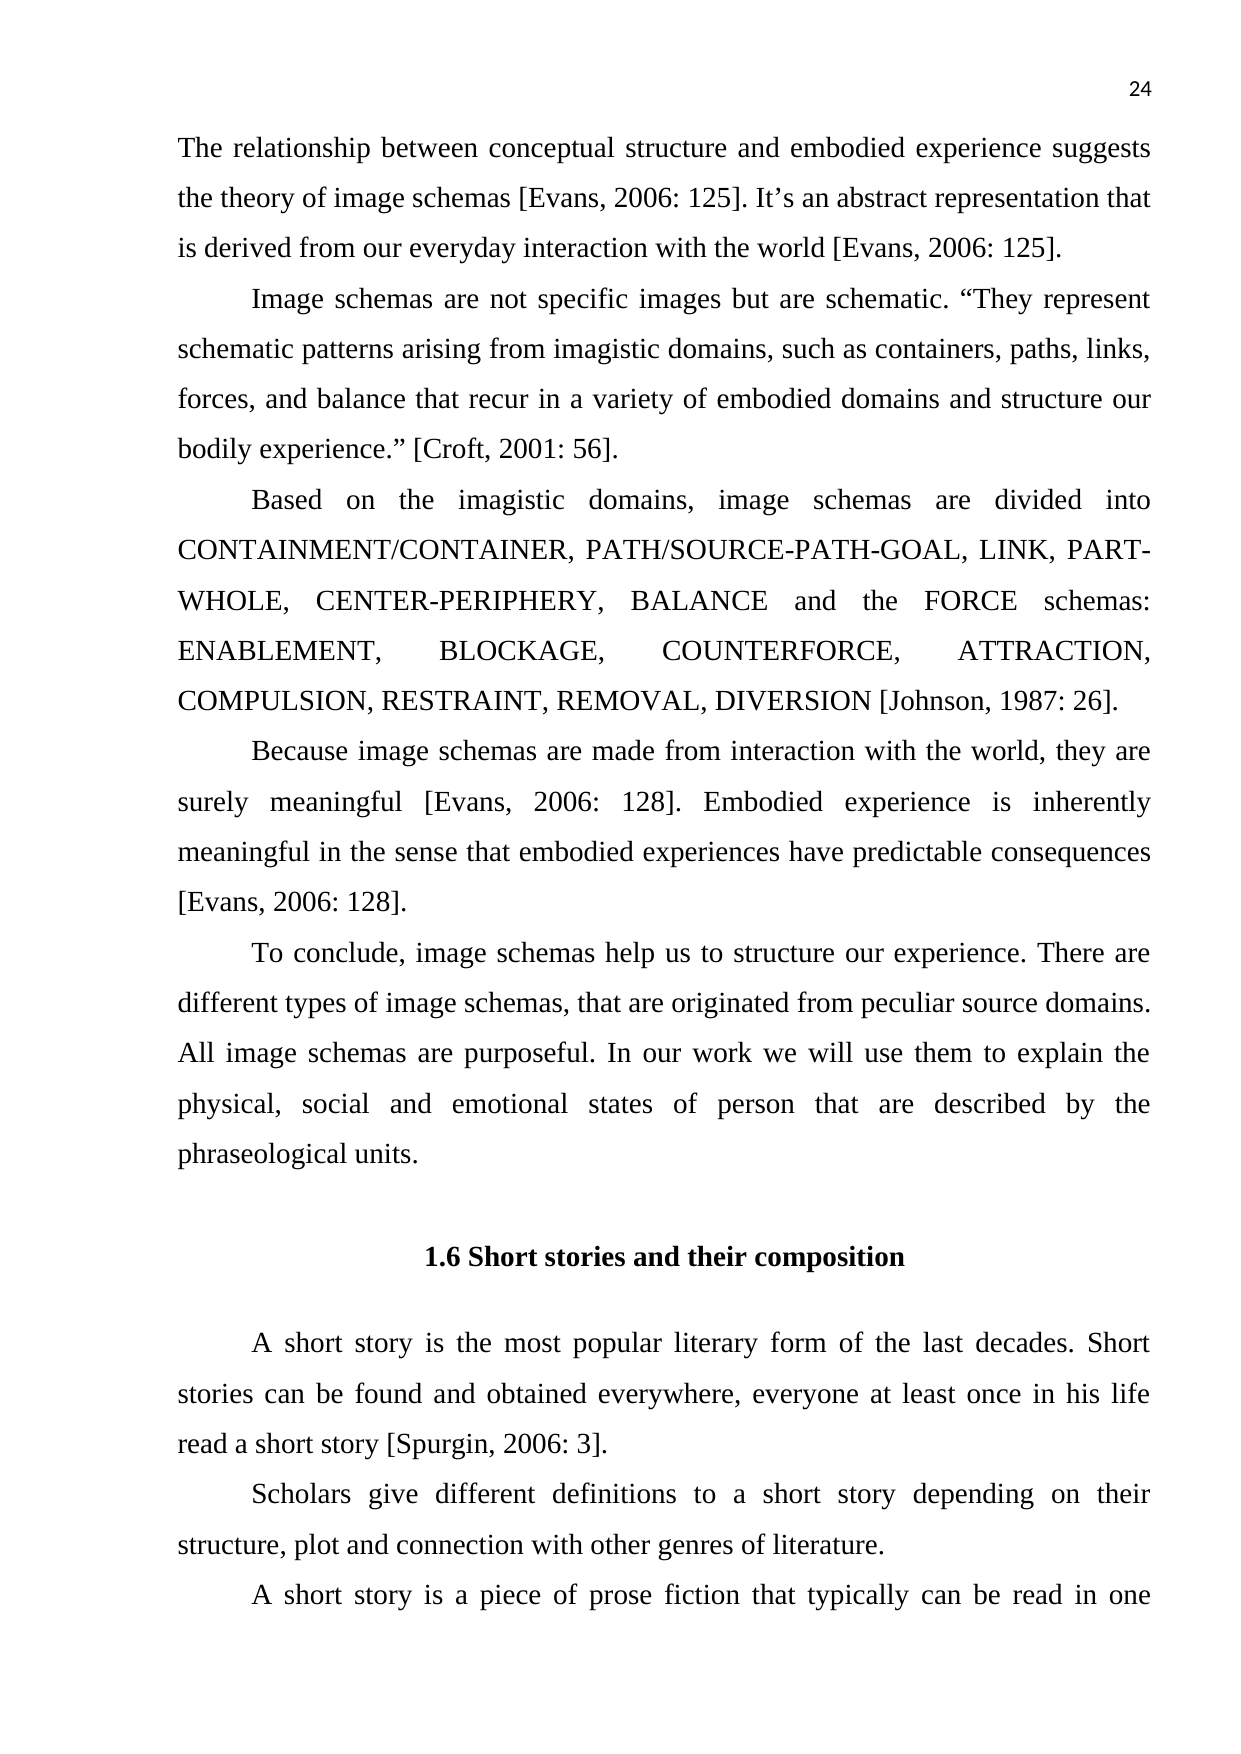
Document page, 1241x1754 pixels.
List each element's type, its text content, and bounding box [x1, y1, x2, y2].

text A short story is the most popular literary form of the last decades. Short stories can be found and obtained everywhere, everyone at least once in his life read a short story [Spurgin, 2006: 3]. [177, 1326, 1152, 1460]
text To conclude, image schemas help us to structure our experience. There are different types of image schemas, that are originated from peculiar source domains. [177, 935, 1152, 1019]
text Based on the imagistic domains, image schemas are divided into CONTAINMENT/CONTAINER, PATH/SOURCE-PATH-GOAL, LINK, PART-WHOLE, CENTER-PERIPHERY, BALANCE and the FORCE schemas: ENABLEMENT, BLOCKAGE, COUNTERFORCE, ATTRACTION, COMPULSION, RESTRAINT, REMOVAL, DIVERSION [Johnson, 1987: 26]. [177, 482, 1152, 717]
text Image schemas are not specific images but are schematic. “They represent schematic patterns arising from imagistic domains, such as containers, paths, links, forces, and balance that recur in a variety of embodied domains and structure our bodily experience.” [Croft, 2001: 56]. [177, 281, 1152, 465]
subtitle 1.6 Short stories and their composition [177, 1239, 1152, 1273]
text Because image schemas are made from interaction with the world, they are surely meaningful [Evans, 2006: 128]. Embodied experience is inherently meaningful in the sense that embodied experiences have predictable consequences [Evans, 2006: 128]. [177, 733, 1152, 918]
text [177, 1577, 1152, 1611]
text Scholars give different definitions to a short story depending on their structure, plot and connection with other genres of literature. [177, 1477, 1152, 1560]
text The relationship between conceptual structure and embodied experience suggests the theory of image schemas [Evans, 2006: 125]. It’s an abstract representation that is derived from our everyday interaction with the world [Evans, 2006: 125]. [177, 130, 1152, 264]
text All image schemas are purposeful. In our work we will use them to explain the physical, social and emotional states of person that are described by the phraseological units. [177, 1035, 1152, 1169]
